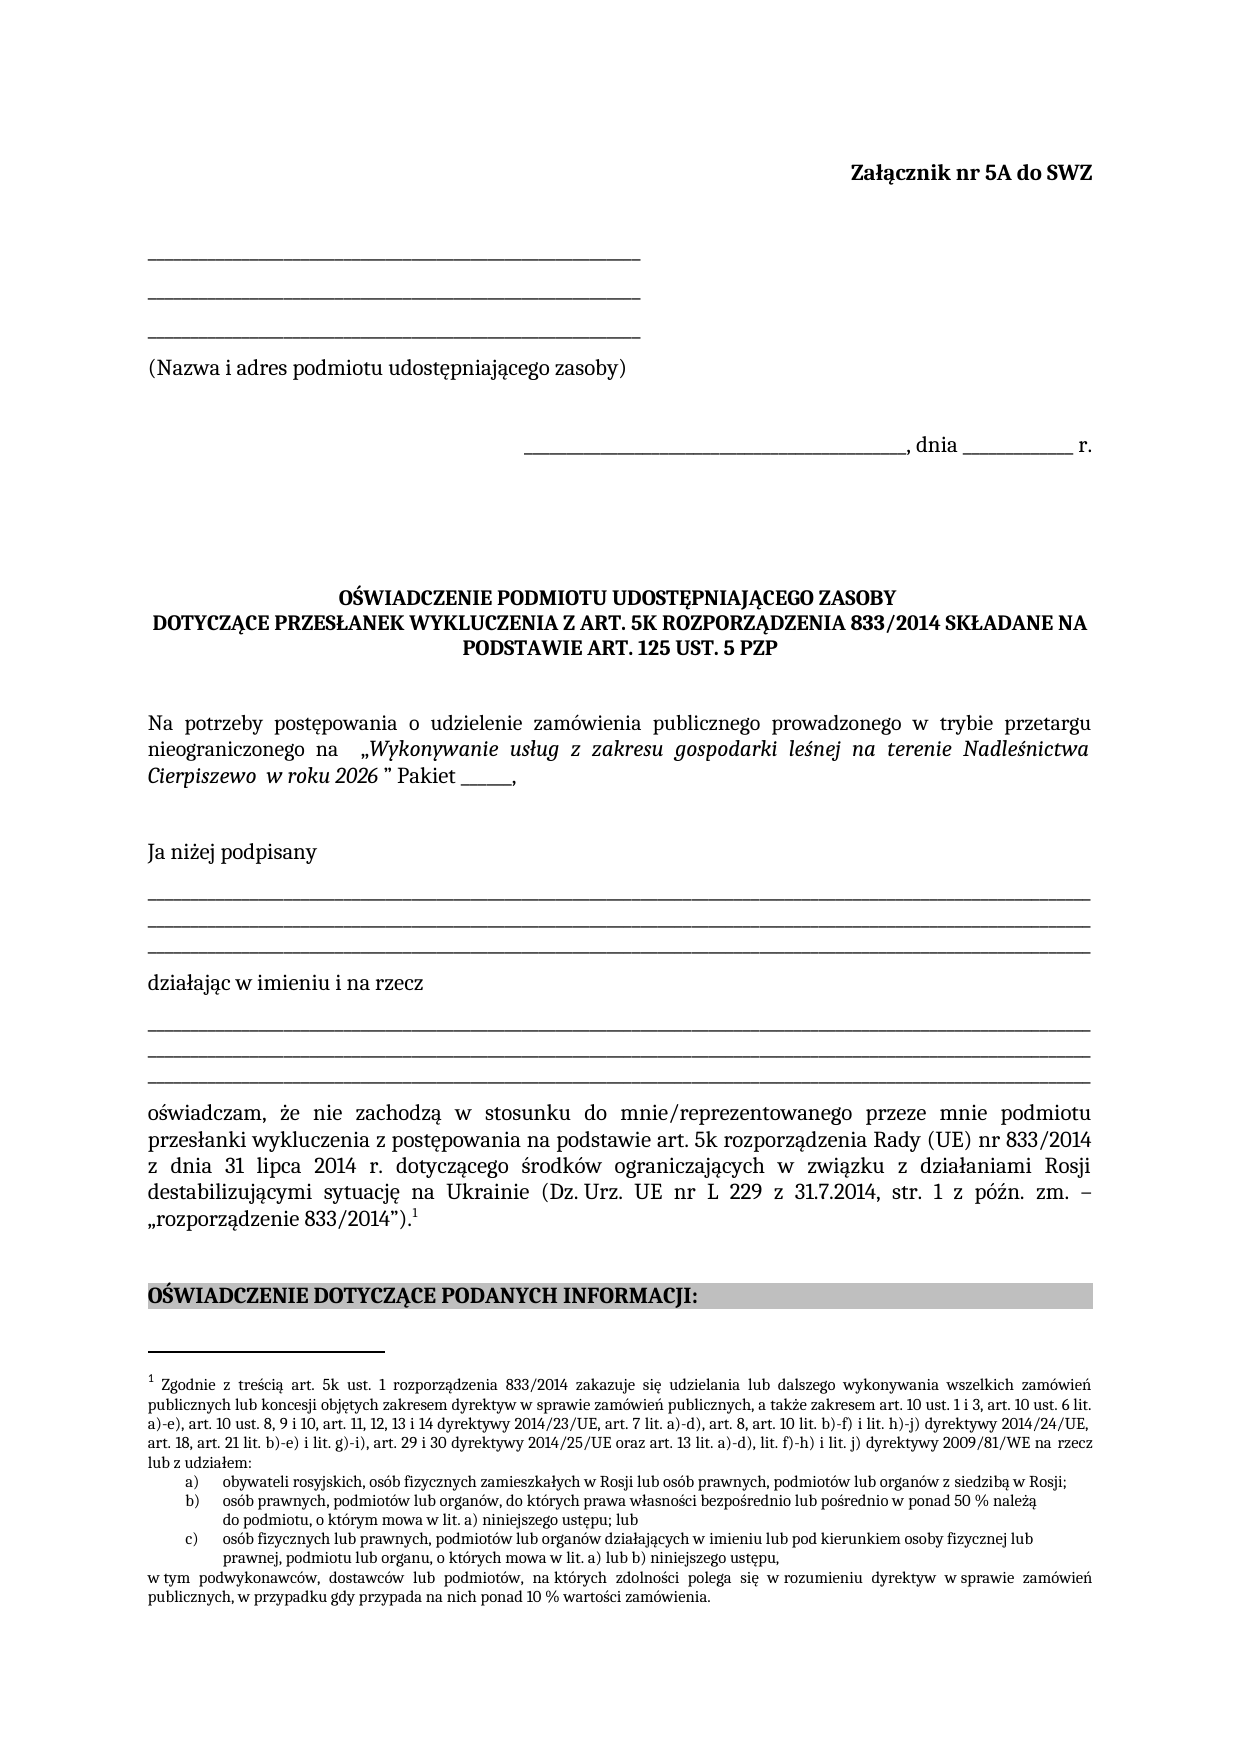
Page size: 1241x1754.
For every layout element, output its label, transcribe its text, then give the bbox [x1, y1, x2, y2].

text Ja niżej podpisany [148, 839, 1093, 866]
text działając w imieniu i na rzecz [148, 969, 1093, 996]
text __________________________________________________________ [148, 316, 1093, 342]
text _____________________________________________________________________________________________________________________________________________________________________________________________________________________________________________________________________________________________________________________________________________ [148, 1008, 1093, 1087]
text __________________________________________________________ [148, 277, 1093, 303]
text _____________________________________________, dnia _____________ r. [148, 432, 1093, 458]
text Załącznik nr 5A do SWZ [148, 160, 1093, 186]
text (Nazwa i adres podmiotu udostępniającego zasoby) [148, 354, 1093, 381]
text OŚWIADCZENIE PODMIOTU UDOSTĘPNIAJĄCEGO ZASOBY DOTYCZĄCE PRZESŁANEK WYKLUCZENIA Z ART. 5K ROZPORZĄDZENIA 833/2014 SKŁADANE NA PODSTAWIE ART. 125 UST. 5 PZP [148, 585, 1093, 661]
text Na potrzeby postępowania o udzielenie zamówienia publicznego prowadzonego w trybie przetargu nieograniczonego na „Wykonywanie usług z zakresu gospodarki leśnej na terenie Nadleśnictwa Cierpiszewo w roku 2026 ” Pakiet ______, [148, 711, 1093, 789]
text _____________________________________________________________________________________________________________________________________________________________________________________________________________________________________________________________________________________________________________________________________________ [148, 878, 1093, 957]
text OŚWIADCZENIE DOTYCZĄCE PODANYCH INFORMACJI: [148, 1283, 1093, 1309]
text __________________________________________________________ [148, 238, 1093, 264]
text oświadczam, że nie zachodzą w stosunku do mnie/reprezentowanego przeze mnie podmiotu przesłanki wykluczenia z postępowania na podstawie art. 5k rozporządzenia Rady (UE) nr 833/2014 z dnia 31 lipca 2014 r. dotyczącego środków ograniczających w związku z działaniami Rosji destabilizującymi sytuację na Ukrainie (Dz. Urz. UE nr L 229 z 31.7.2014, str. 1 z późn. zm. – „rozporządzenie 833/2014”). [148, 1100, 1093, 1232]
